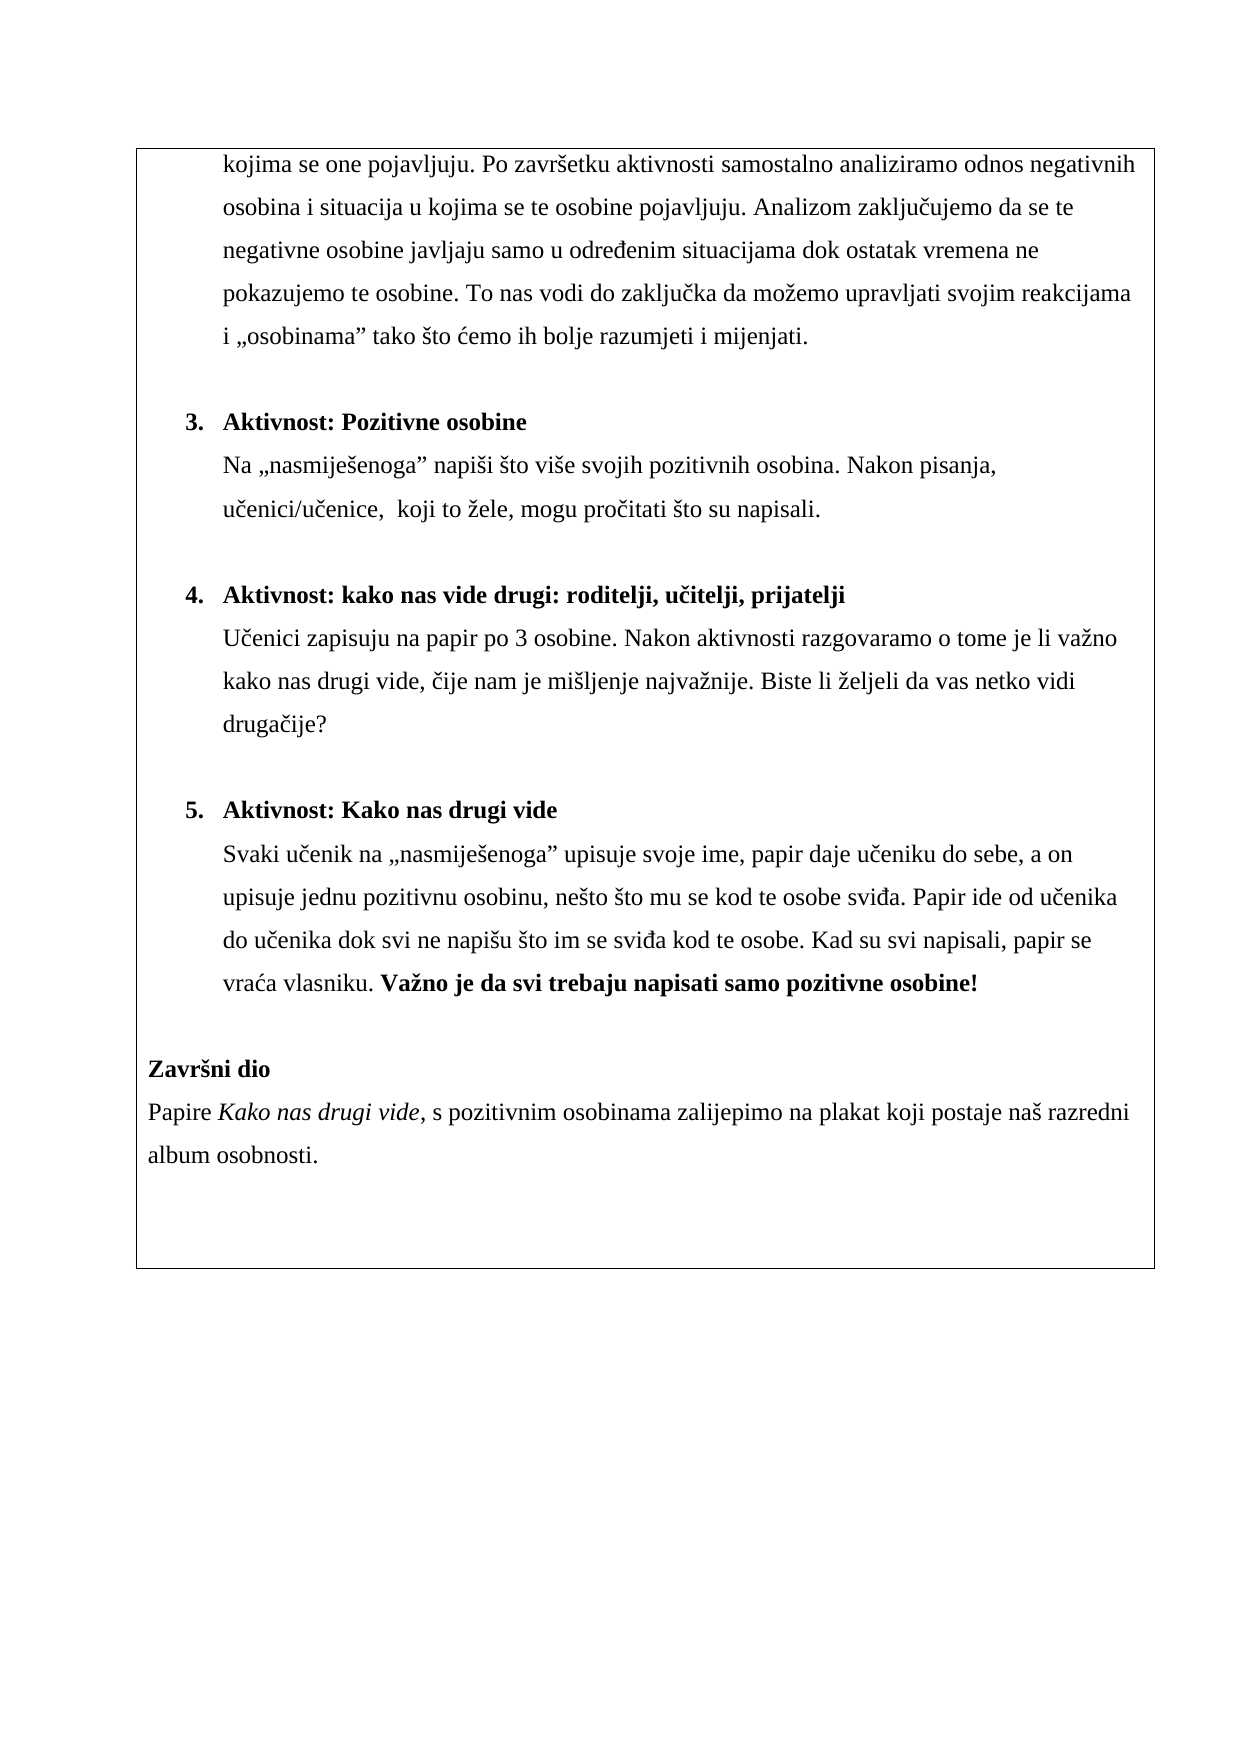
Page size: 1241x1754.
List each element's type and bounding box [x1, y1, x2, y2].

table_cell [137, 149, 1154, 1267]
